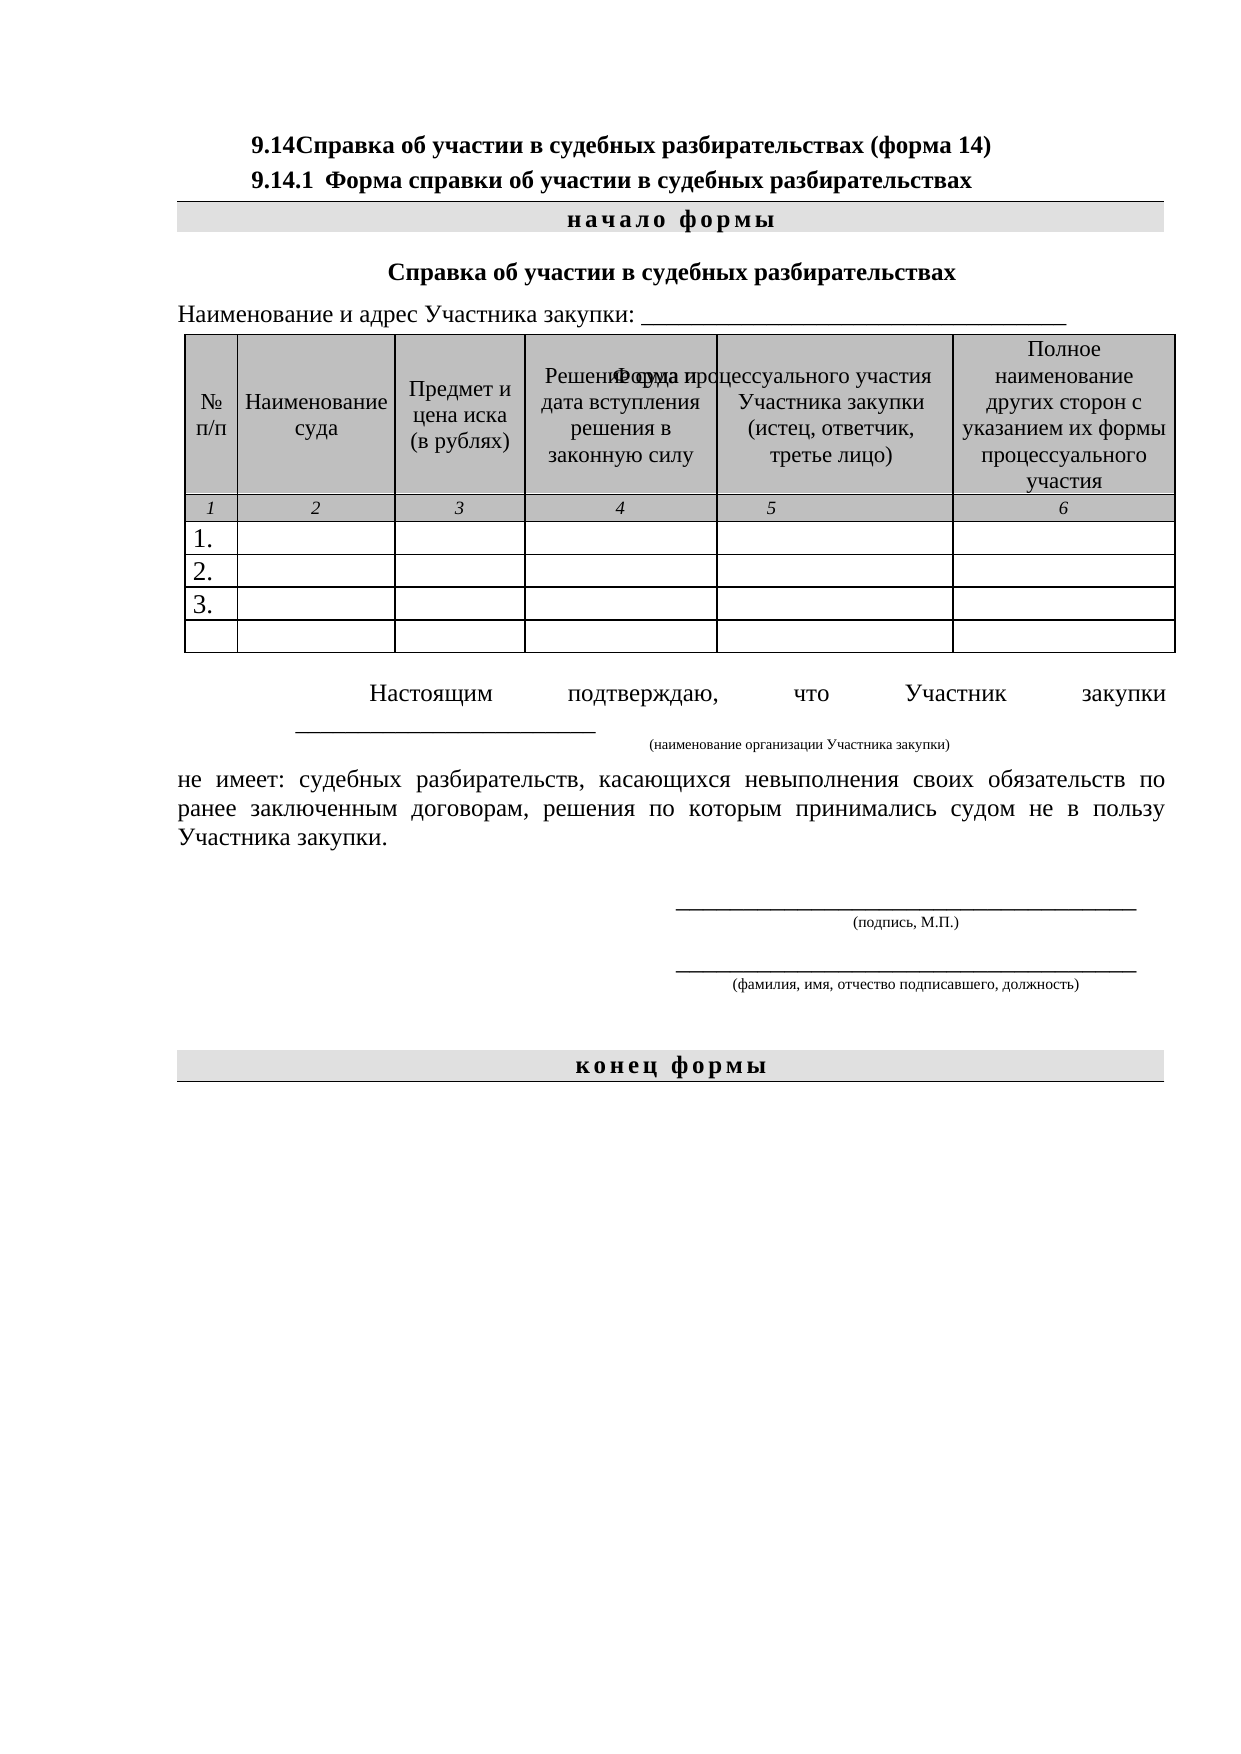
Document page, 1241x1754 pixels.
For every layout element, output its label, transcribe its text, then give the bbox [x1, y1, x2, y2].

table_cell [718, 588, 952, 619]
table_cell [238, 621, 394, 652]
table_cell [396, 588, 524, 619]
table_cell [186, 555, 237, 586]
table_cell … [186, 621, 237, 652]
table_cell [954, 555, 1174, 586]
text (наименование организации Участника закупки) [649, 736, 1167, 764]
list Форма справки об участии в судебных разбирательствах [177, 166, 1167, 194]
table_cell 1 [186, 495, 237, 521]
table_cell [186, 522, 237, 553]
text Наименование и адрес Участника закупки: __________________________________ [177, 299, 1167, 327]
table_cell 6 [954, 495, 1174, 521]
table_cell [396, 522, 524, 553]
table_cell 4 [526, 495, 716, 521]
text Настоящим подтверждаю, что Участник закупки ________________________ [295, 678, 1167, 736]
table_cell 2 [238, 495, 394, 521]
table_cell 5 [718, 495, 952, 521]
table_cell [186, 588, 237, 619]
table_cell [718, 621, 952, 652]
table_cell [526, 522, 716, 553]
table_cell [718, 522, 952, 553]
list Справка об участии в судебных разбирательствах (форма 14) [177, 131, 1167, 159]
table_header Решение суда и дата вступления решения в законную силу [526, 335, 716, 493]
text не имеет: судебных разбирательств, касающихся невыполнения своих обязательств по ранее заключенным договорам, решения по которым принимались судом не в пользу Участника закупки. [177, 764, 1167, 851]
table_cell [238, 555, 394, 586]
text начало формы [177, 202, 1164, 232]
table_cell [396, 621, 524, 652]
table_header Предмет и цена иска (в рублях) [396, 335, 524, 493]
table_header № п/п [186, 335, 237, 493]
table_cell [954, 621, 1174, 652]
text конец формы [177, 1050, 1164, 1081]
table_cell [954, 522, 1174, 553]
table_header Полное наименование других сторон с указанием их формы процессуального участия [954, 335, 1174, 493]
table_header __________________________________ (подпись, М.П.) [665, 851, 1147, 944]
table_cell [396, 555, 524, 586]
table_cell [238, 522, 394, 553]
table_cell __________________________________ (фамилия, имя, отчество подписавшего, должность) [665, 944, 1147, 1006]
table_header Форма процессуального участия Участника закупки (истец, ответчик, третье лицо) [718, 335, 952, 493]
table_cell [718, 555, 952, 586]
table_cell 3 [396, 495, 524, 521]
text Справка об участии в судебных разбирательствах [177, 257, 1167, 286]
table_cell [526, 621, 716, 652]
table_cell [238, 588, 394, 619]
table_cell [526, 555, 716, 586]
table_cell [954, 588, 1174, 619]
table_cell [526, 588, 716, 619]
table_header Наименование суда [238, 335, 394, 493]
